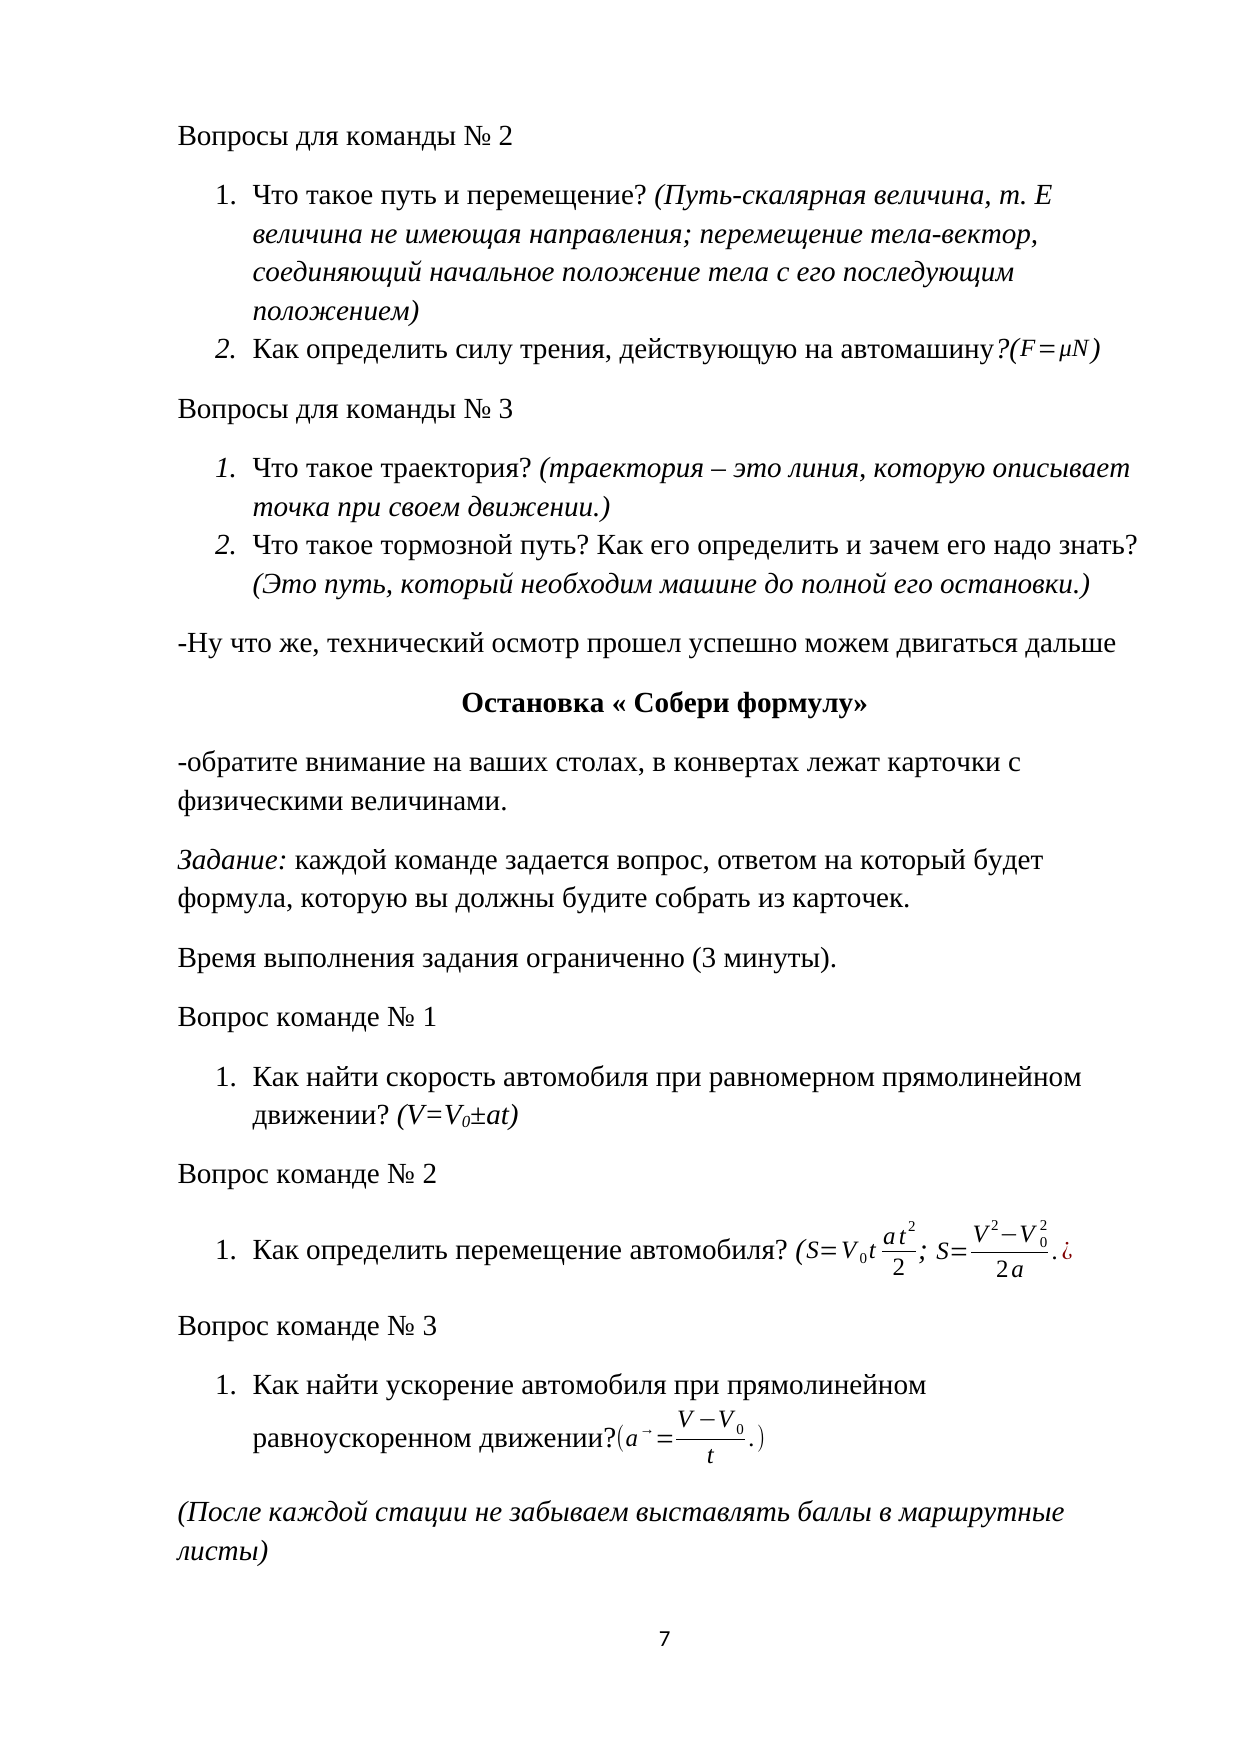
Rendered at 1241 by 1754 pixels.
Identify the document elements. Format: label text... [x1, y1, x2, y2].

text Время выполнения задания ограниченно (3 минуты). [177, 940, 1152, 973]
list Что такое путь и перемещение? (Путь-скалярная величина, т. Е величина не имеющая направления; перемещение тела-вектор, соединяющий начальное положение тела с его последующим положением) [215, 177, 1152, 327]
text Задание: каждой команде задается вопрос, ответом на который будет формула, которую вы должны будите собрать из карточек. [177, 842, 1152, 914]
text Вопрос команде № 2 [177, 1157, 1152, 1190]
list Что такое тормозной путь? Как его определить и зачем его надо знать? (Это путь, который необходим машине до полной его остановки.) [215, 527, 1152, 599]
text (После каждой стации не забываем выставлять баллы в маршрутные листы) [177, 1494, 1152, 1567]
list Как найти ускорение автомобиля при прямолинейном равноускоренном движении? [215, 1367, 1152, 1469]
list Что такое траектория? (траектория – это линия, которую описывает точка при своем движении.) [215, 450, 1152, 522]
text -обратите внимание на ваших столах, в конвертах лежат карточки с физическими величинами. [177, 744, 1152, 816]
list Как определить силу трения, действующую на автомашину?() [215, 332, 1152, 365]
text Остановка « Собери формулу» [177, 685, 1152, 718]
text Вопрос команде № 3 [177, 1308, 1152, 1342]
text Вопросы для команды № 2 [177, 118, 1152, 152]
text Вопрос команде № 1 [177, 999, 1152, 1033]
text Вопросы для команды № 3 [177, 391, 1152, 424]
text -Ну что же, технический осмотр прошел успешно можем двигаться дальше [177, 625, 1152, 659]
list Как найти скорость автомобиля при равномерном прямолинейном движении? (V=V0±at) [215, 1059, 1152, 1131]
list Как определить перемещение автомобиля? (; [215, 1216, 1152, 1282]
